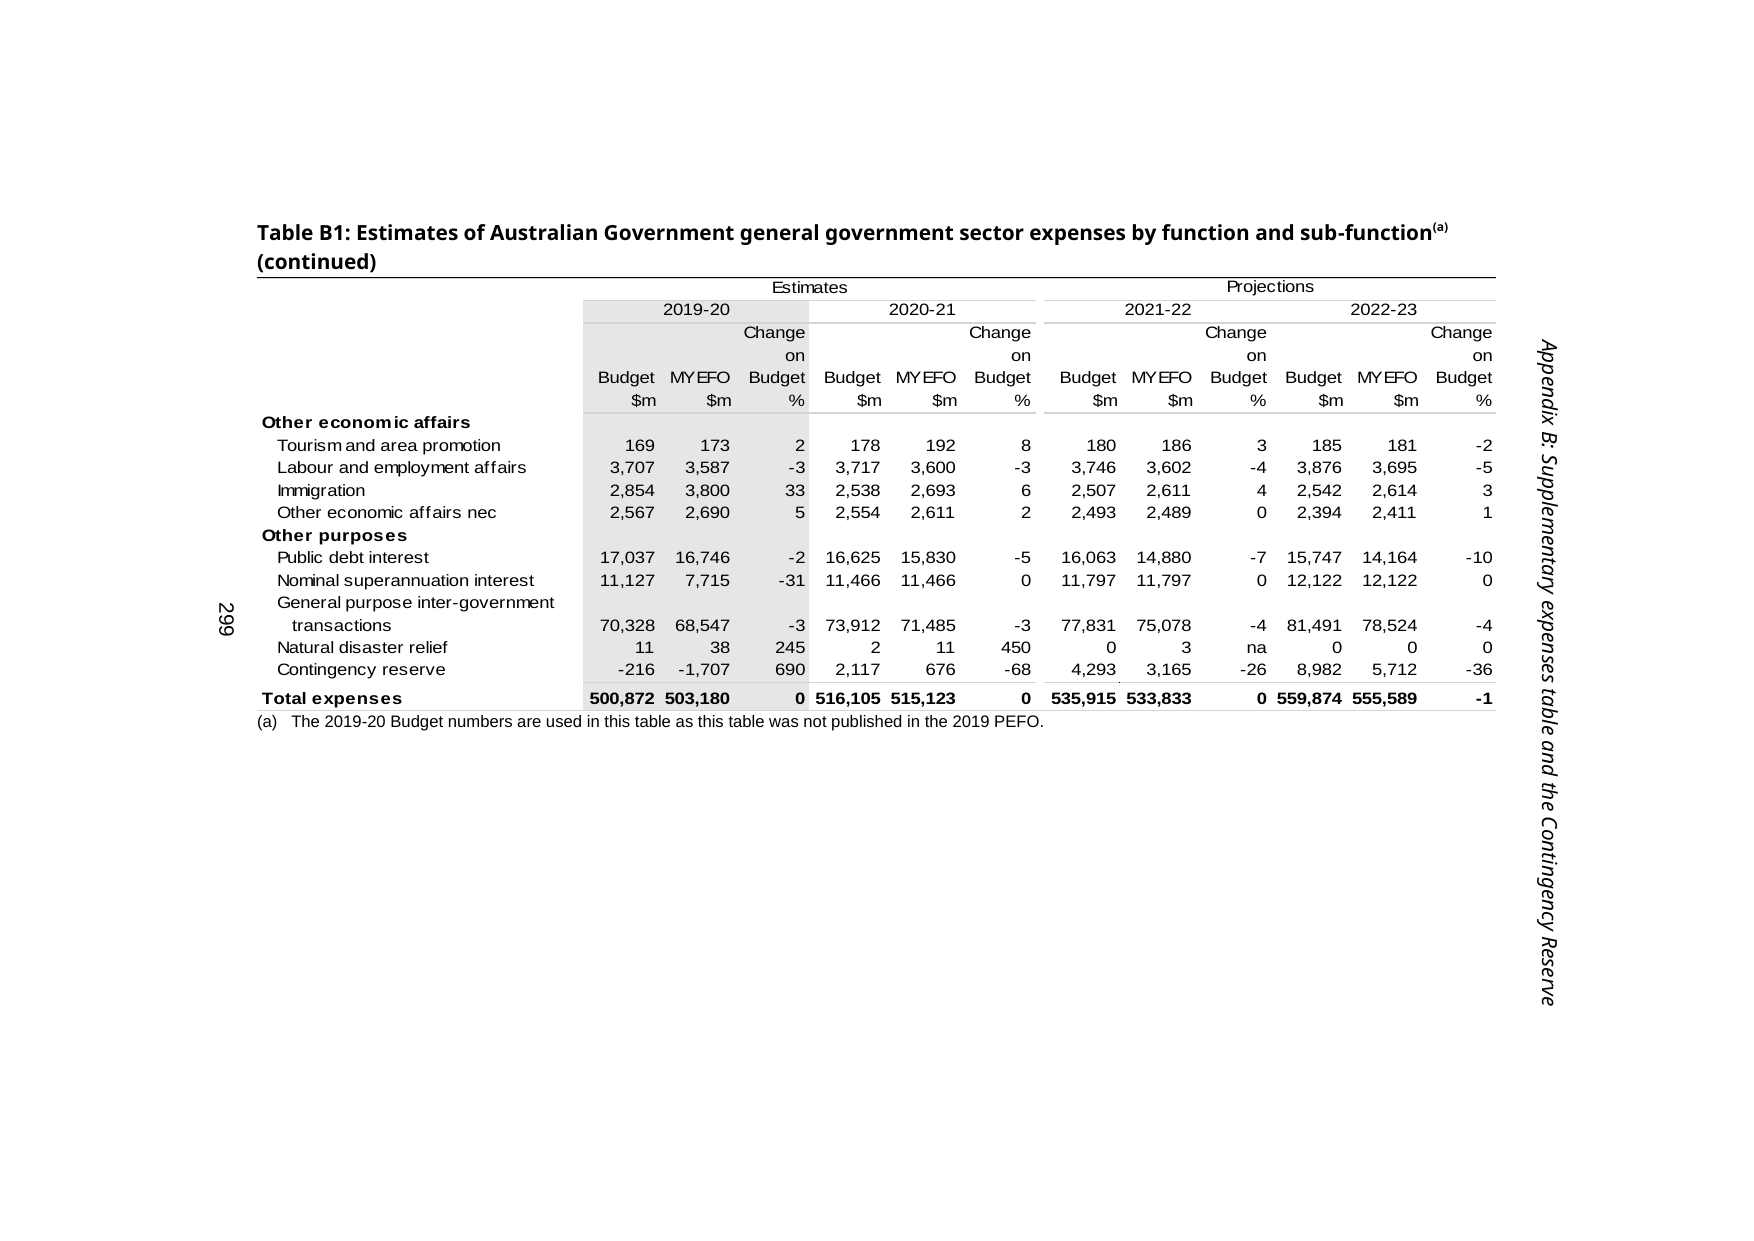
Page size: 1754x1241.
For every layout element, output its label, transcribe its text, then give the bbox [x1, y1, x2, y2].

subtitle Table B1: Estimates of Australian Government general government sector expenses by function and sub-function(a) (continued) [257, 218, 1497, 275]
text The 2019-20 Budget numbers are used in this table as this table was not published in the 2019 PEFO. [257, 712, 1497, 731]
